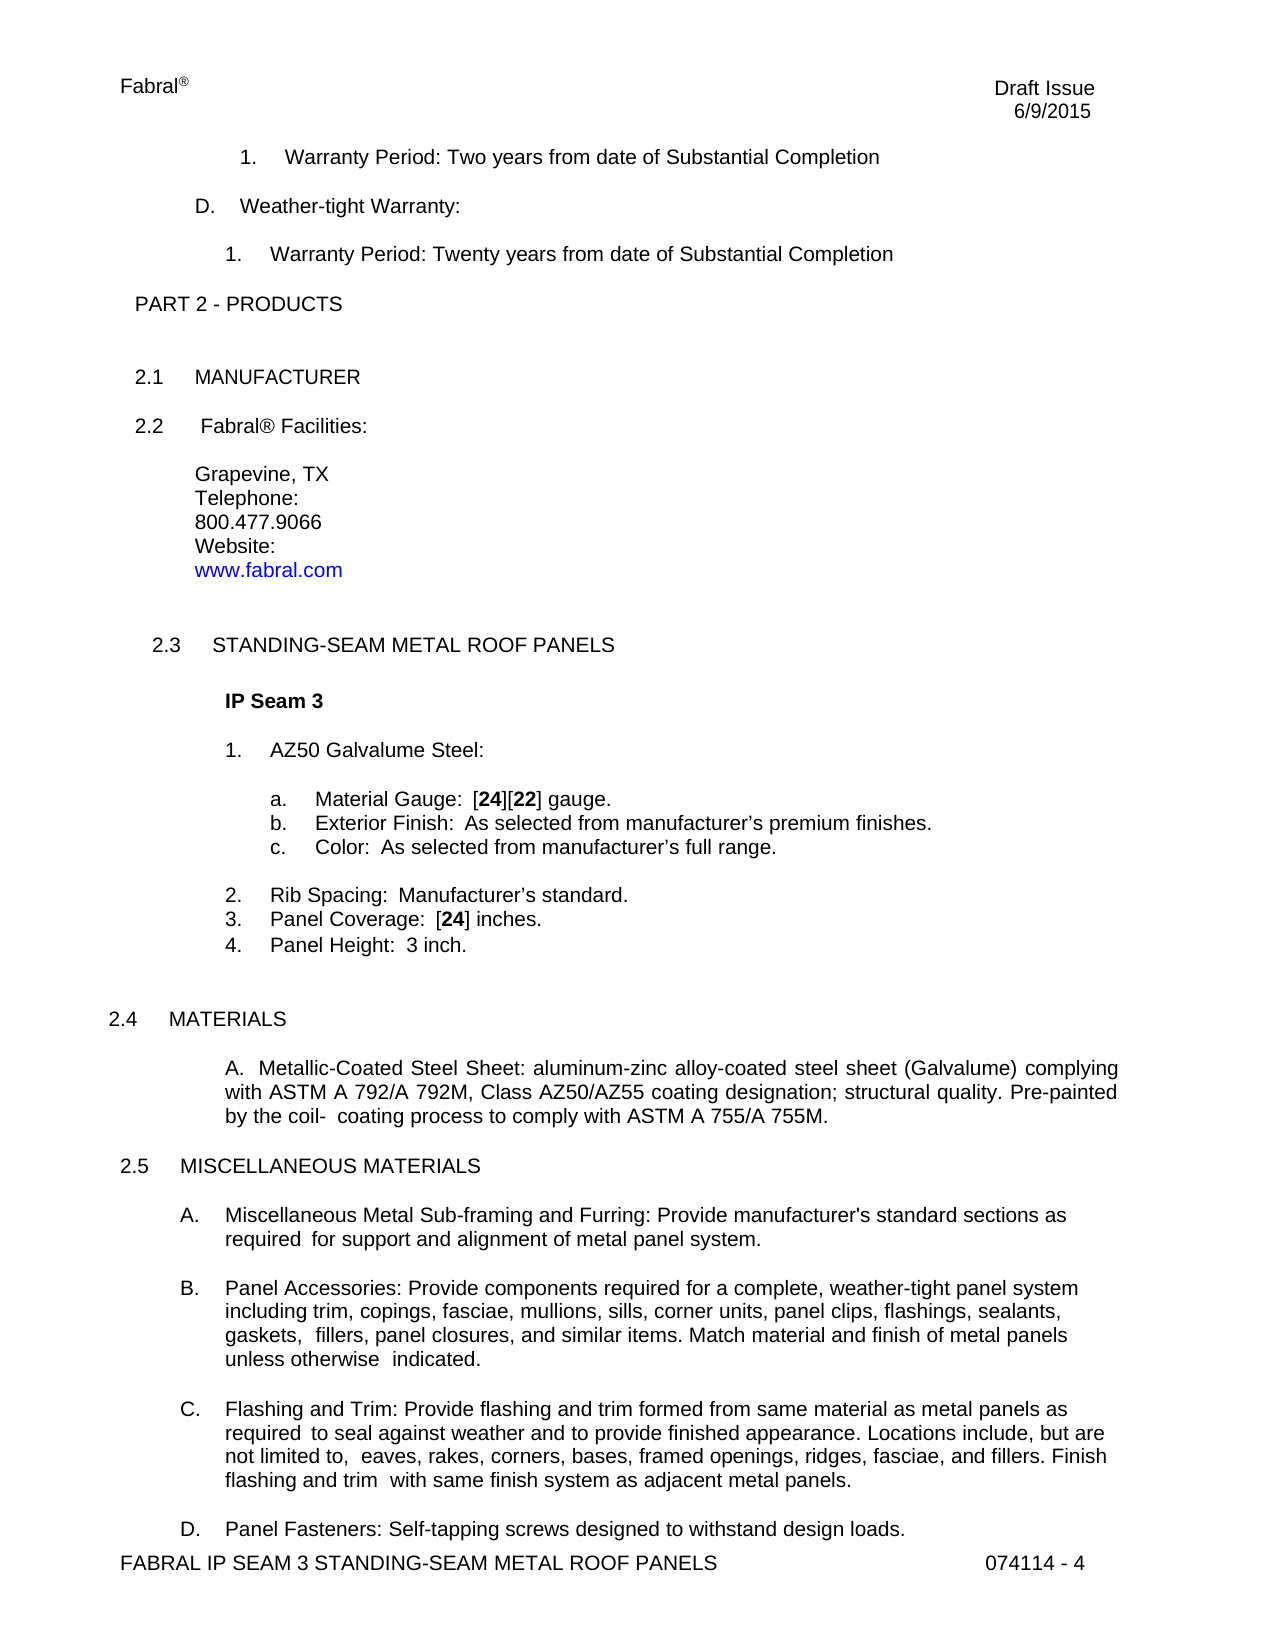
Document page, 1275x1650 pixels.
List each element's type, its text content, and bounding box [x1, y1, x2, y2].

list Panel Accessories: Provide components required for a complete, weather-tight panel system including trim, copings, fasciae, mullions, sills, corner units, panel clips, flashings, sealants, gaskets, fillers, panel closures, and similar items. Match material and finish of metal panels unless otherwise indicated. [180, 1275, 1108, 1371]
list MISCELLANEOUS MATERIALS [120, 1153, 1129, 1177]
list MANUFACTURER [134, 340, 516, 389]
text IP Seam 3 [225, 689, 1129, 713]
list Panel Coverage: [24] inches. [225, 908, 1129, 932]
list Rib Spacing: Manufacturer’s standard. [225, 884, 1129, 908]
list Panel Fasteners: Self-tapping screws designed to withstand design loads. [180, 1517, 1129, 1541]
list MATERIALS [108, 1006, 1129, 1030]
list Fabral® Facilities: [134, 389, 516, 438]
list STANDING-SEAM METAL ROOF PANELS [120, 632, 647, 656]
list Weather-tight Warranty: [194, 194, 1073, 218]
text Grapevine, TX Telephone: 800.477.9066 Website: www.fabral.com [194, 462, 363, 581]
text PART 2 - PRODUCTS [134, 292, 1129, 316]
list Panel Height: 3 inch. [225, 933, 1129, 957]
list Material Gauge: [24][22] gauge. [270, 787, 1129, 811]
list Miscellaneous Metal Sub-framing and Furring: Provide manufacturer's standard sections as required for support and alignment of metal panel system. [180, 1202, 1108, 1250]
list Metallic-Coated Steel Sheet: aluminum-zinc alloy-coated steel sheet (Galvalume) complying with ASTM A 792/A 792M, Class AZ50/AZ55 coating designation; structural quality. Pre-painted by the coil- coating process to comply with ASTM A 755/A 755M. [225, 1056, 1118, 1127]
list Warranty Period: Twenty years from date of Substantial Completion [225, 242, 1129, 266]
list Exterior Finish: As selected from manufacturer’s premium finishes. [270, 811, 1129, 835]
list Flashing and Trim: Provide flashing and trim formed from same material as metal panels as required to seal against weather and to provide finished appearance. Locations include, but are not limited to, eaves, rakes, corners, bases, framed openings, ridges, fasciae, and fillers. Finish flashing and trim with same finish system as adjacent metal panels. [180, 1396, 1116, 1492]
list AZ50 Galvalume Steel: [225, 738, 1129, 762]
list Warranty Period: Two years from date of Substantial Completion [239, 145, 1129, 169]
list Color: As selected from manufacturer’s full range. [270, 835, 1129, 859]
